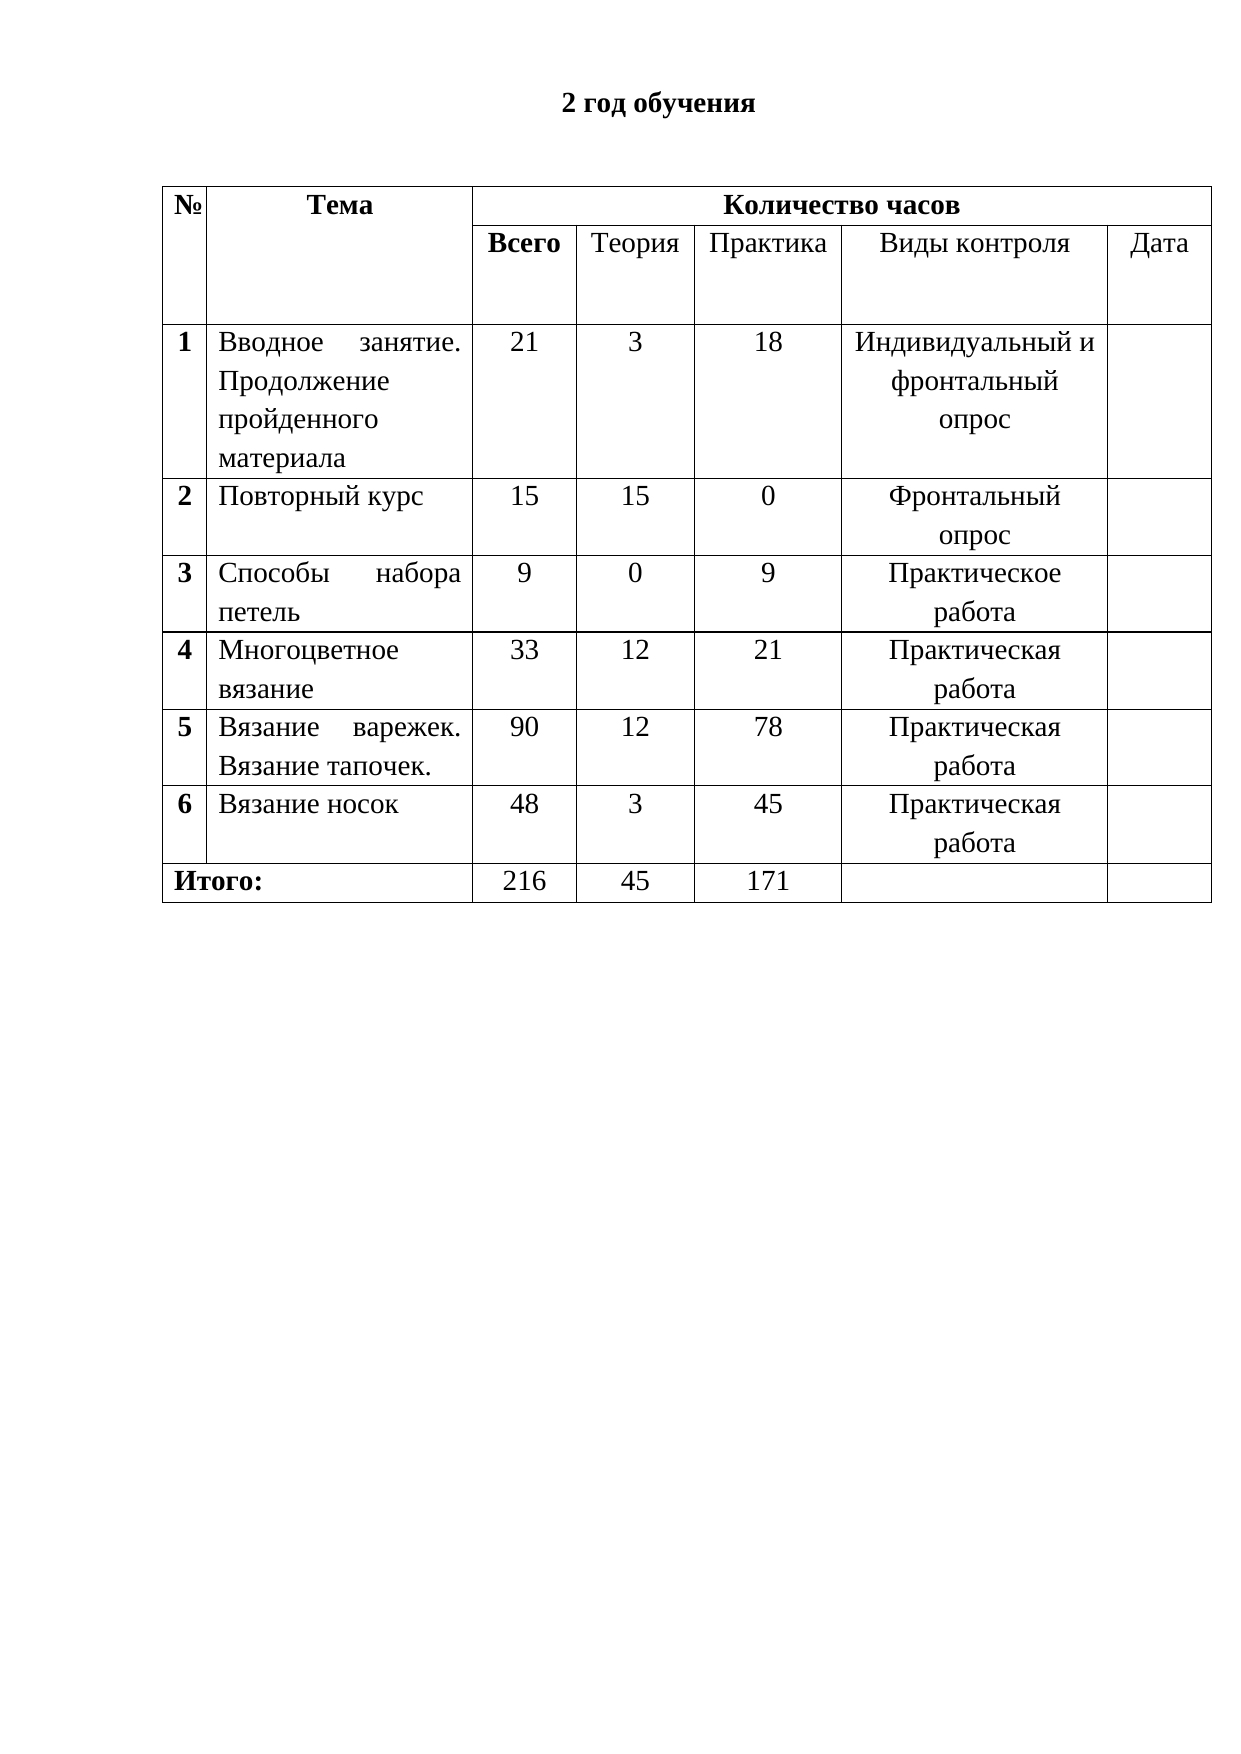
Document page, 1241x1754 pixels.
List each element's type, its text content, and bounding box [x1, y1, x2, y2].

table_cell 9 [473, 556, 576, 631]
table_cell Практическая работа [842, 633, 1107, 708]
table_cell 15 [473, 479, 576, 554]
table_cell 3 [577, 325, 694, 477]
table_cell [1108, 633, 1211, 708]
table_cell Индивидуальный и фронтальный опрос [842, 325, 1107, 477]
table_cell [842, 864, 1107, 902]
table_cell Фронтальный опрос [842, 479, 1107, 554]
table_cell 2 [163, 479, 206, 554]
table_cell 12 [577, 710, 694, 785]
table_cell [1108, 710, 1211, 785]
table_cell 171 [695, 864, 841, 902]
table_cell Практическая работа [842, 786, 1107, 862]
table_cell 1 [163, 325, 206, 477]
table_cell [1108, 786, 1211, 862]
table_header Количество часов [473, 187, 1211, 224]
table_cell Практическое работа [842, 556, 1107, 631]
table_cell Дата [1108, 226, 1211, 323]
table_cell 12 [577, 633, 694, 708]
table_cell 6 [163, 786, 206, 862]
table_cell 0 [577, 556, 694, 631]
table_header Тема [207, 187, 472, 323]
table_cell 45 [577, 864, 694, 902]
table_cell Вводное занятие. Продолжение пройденного материала [207, 325, 472, 477]
table_cell Практика [695, 226, 841, 323]
table_cell 48 [473, 786, 576, 862]
table_cell 33 [473, 633, 576, 708]
table_cell [1108, 479, 1211, 554]
table_cell Виды контроля [842, 226, 1107, 323]
table_cell Повторный курс [207, 479, 472, 554]
table_cell Вязание варежек. Вязание тапочек. [207, 710, 472, 785]
table_cell 3 [577, 786, 694, 862]
table_cell 18 [695, 325, 841, 477]
table_cell Многоцветное вязание [207, 633, 472, 708]
table_cell Итого: [163, 864, 472, 902]
table_cell 4 [163, 633, 206, 708]
table_cell 21 [473, 325, 576, 477]
table_cell 0 [695, 479, 841, 554]
table_cell Вязание носок [207, 786, 472, 862]
table_cell 90 [473, 710, 576, 785]
table_cell 45 [695, 786, 841, 862]
table_cell Всего [473, 226, 576, 323]
table_cell 216 [473, 864, 576, 902]
table_cell 21 [695, 633, 841, 708]
table_cell [1108, 864, 1211, 902]
table_cell Практическая работа [842, 710, 1107, 785]
table_cell 15 [577, 479, 694, 554]
text 2 год обучения [219, 85, 1167, 119]
table_cell 5 [163, 710, 206, 785]
table_cell Способы набора петель [207, 556, 472, 631]
table_cell [1108, 325, 1211, 477]
table_cell [1108, 556, 1211, 631]
table_cell 9 [695, 556, 841, 631]
table_cell 3 [163, 556, 206, 631]
table_header № [163, 187, 206, 323]
table_cell Теория [577, 226, 694, 323]
table_cell 78 [695, 710, 841, 785]
